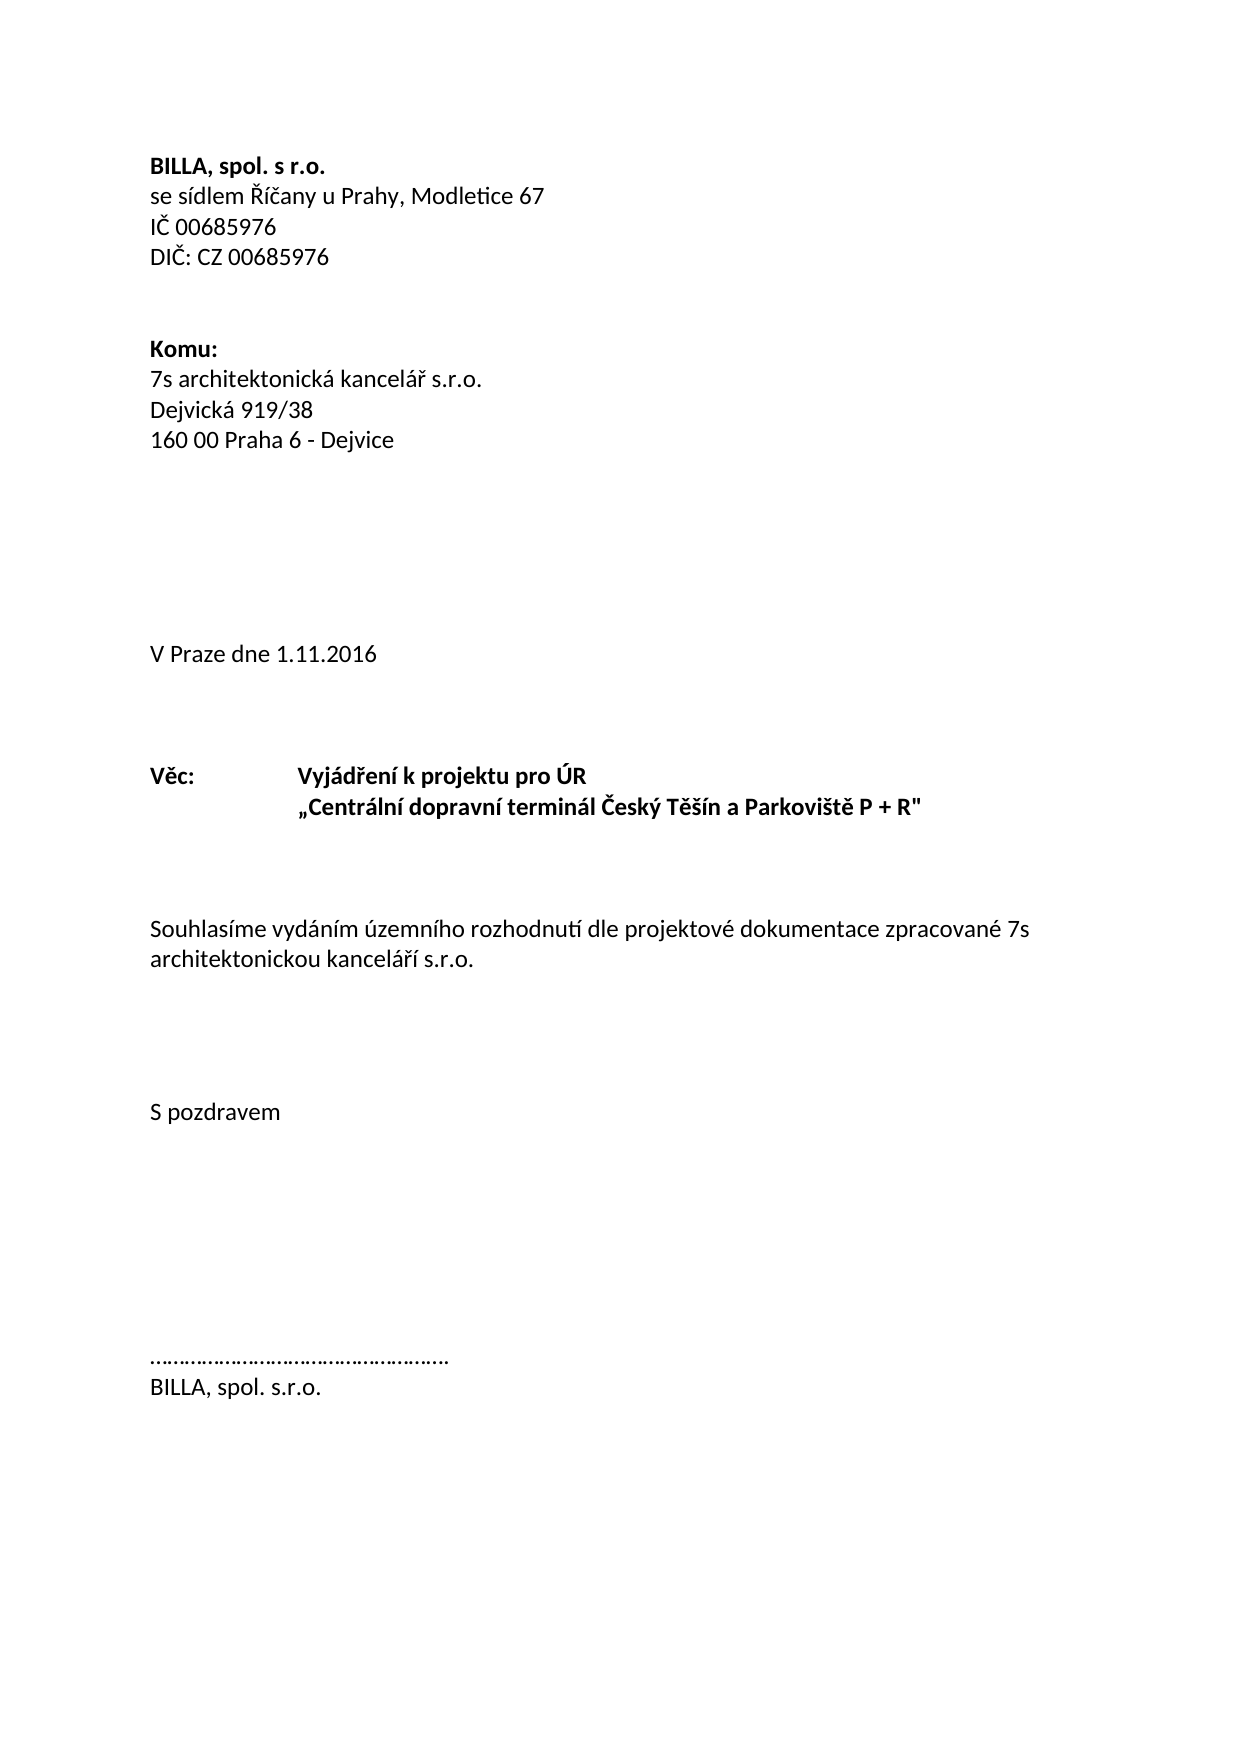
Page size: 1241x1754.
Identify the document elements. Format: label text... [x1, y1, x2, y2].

text IČ 00685976 [150, 211, 1090, 242]
text DIČ: CZ 00685976 [150, 242, 1090, 272]
text „Centrální dopravní terminál Český Těšín a Parkoviště P + R" [297, 791, 1090, 821]
text ……………………………………………. [150, 1340, 1090, 1371]
text Věc: Vyjádření k projektu pro ÚR [150, 760, 1090, 791]
text 7s architektonická kancelář s.r.o. [150, 364, 1090, 394]
text Komu: [150, 333, 1090, 364]
text S pozdravem [150, 1096, 1090, 1127]
text BILLA, spol. s r.o. [150, 150, 1090, 181]
text se sídlem Říčany u Prahy, Modletice 67 [150, 181, 1090, 211]
text 160 00 Praha 6 - Dejvice [150, 425, 1090, 455]
text V Praze dne 1.11.2016 [150, 638, 1090, 669]
text Souhlasíme vydáním územního rozhodnutí dle projektové dokumentace zpracované 7s architektonickou kanceláří s.r.o. [150, 913, 1090, 974]
text Dejvická 919/38 [150, 394, 1090, 425]
text BILLA, spol. s.r.o. [150, 1371, 1090, 1401]
